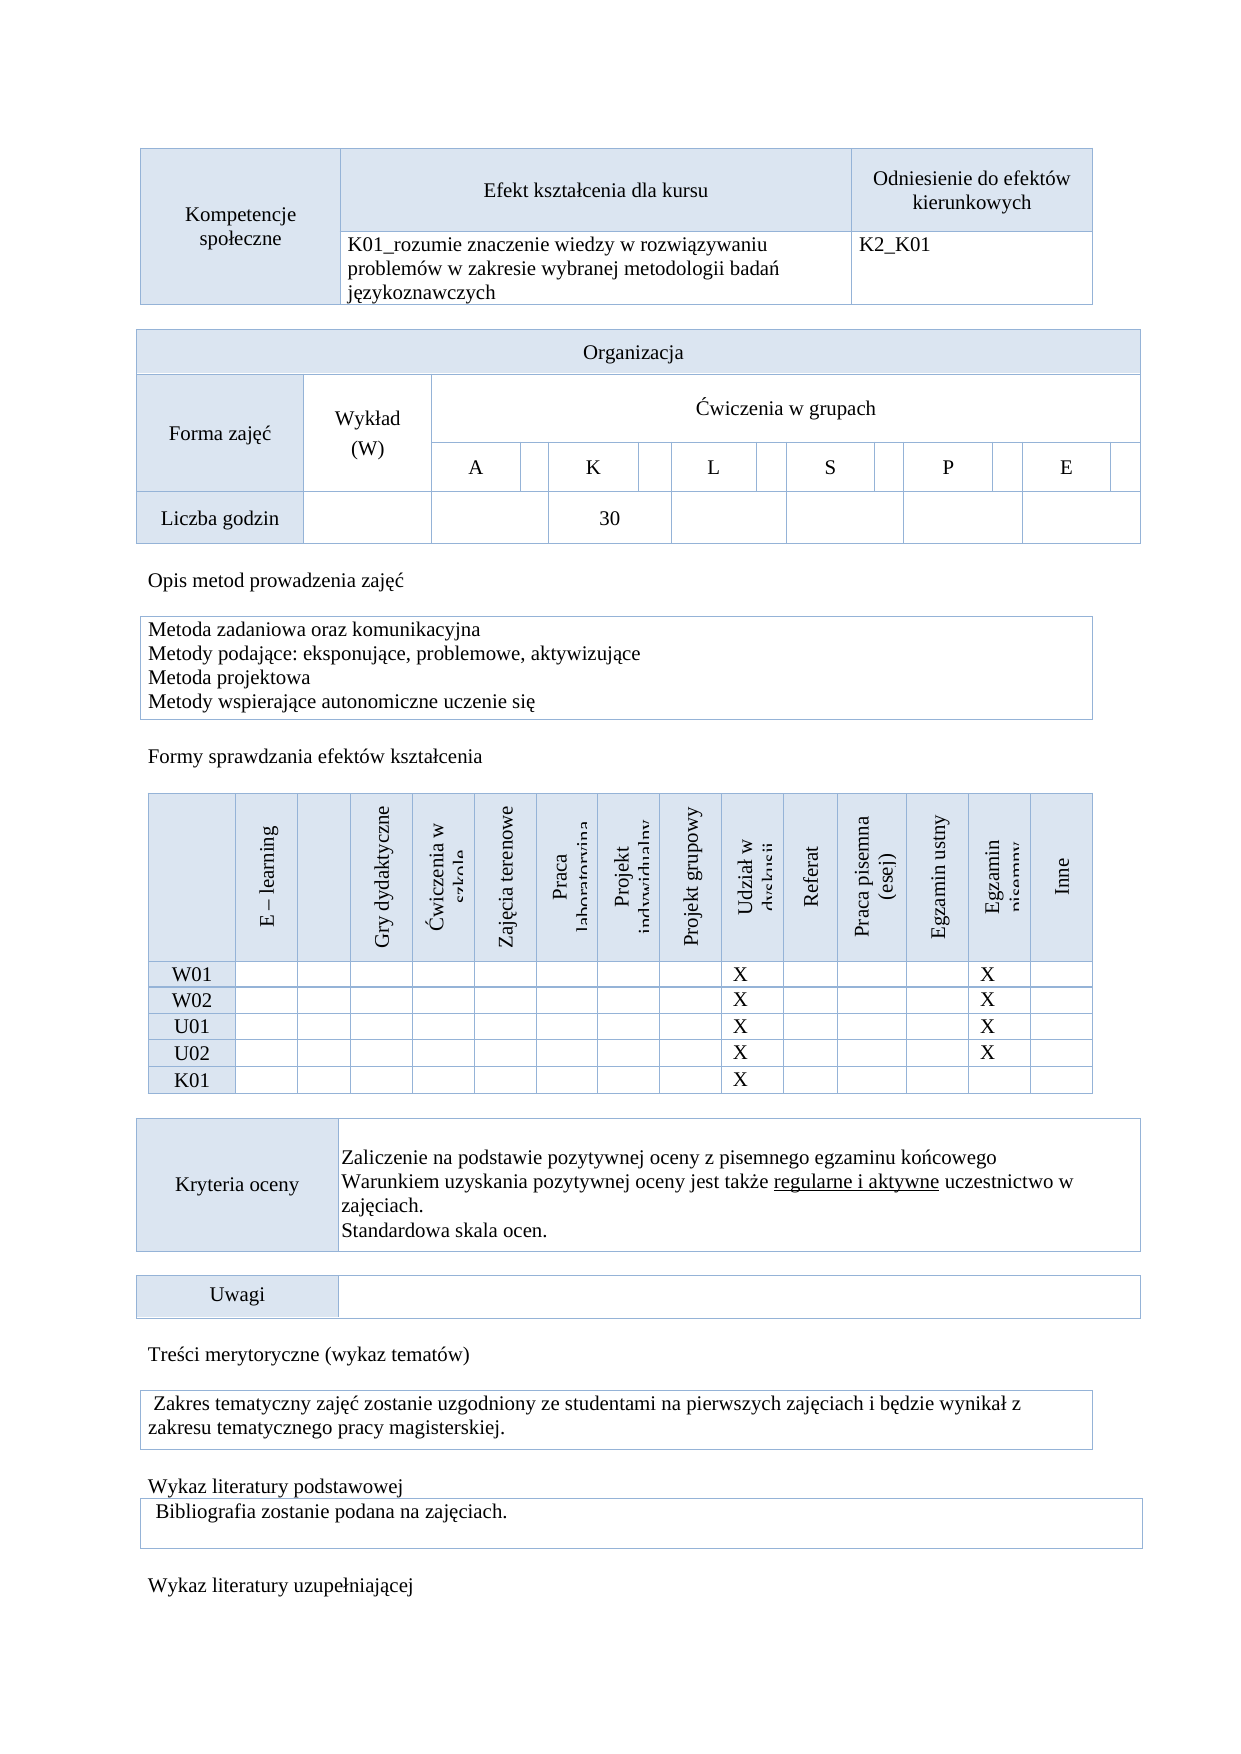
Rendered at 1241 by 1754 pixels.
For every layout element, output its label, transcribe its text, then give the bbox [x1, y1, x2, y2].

table_cell [537, 1040, 597, 1066]
text Wykaz literatury uzupełniającej [148, 1573, 1093, 1597]
table_header Zajęcia terenowe [475, 794, 536, 961]
table_cell Forma zajęć [137, 375, 303, 491]
table_cell [838, 1067, 906, 1093]
text Formy sprawdzania efektów kształcenia [148, 744, 1093, 768]
table_cell [660, 1014, 721, 1039]
table_cell K01 [149, 1067, 235, 1093]
table_cell [475, 988, 536, 1013]
table_cell [660, 988, 721, 1013]
table_header Projekt indywidualny [598, 794, 659, 961]
table_cell K [549, 443, 638, 491]
table_cell X [722, 1014, 783, 1039]
table_cell X [969, 1014, 1030, 1039]
table_cell [907, 988, 968, 1013]
table_cell [413, 1040, 474, 1066]
table_cell [598, 1014, 659, 1039]
table_header [298, 794, 350, 961]
table_header Referat [784, 794, 837, 961]
table_cell [838, 988, 906, 1013]
table_header [339, 1276, 1140, 1317]
table_header Bibliografia zostanie podana na zajęciach. [141, 1499, 1142, 1547]
table_cell [351, 1014, 412, 1039]
table_header Projekt grupowy [660, 794, 721, 961]
table_cell U01 [149, 1014, 235, 1039]
table_header Egzamin ustny [907, 794, 968, 961]
table_cell [660, 1067, 721, 1093]
table_cell [475, 962, 536, 986]
table_cell Liczba godzin [137, 492, 303, 543]
table_cell [1031, 962, 1092, 986]
table_cell [904, 492, 1022, 543]
table_cell [298, 962, 350, 986]
table_cell [236, 962, 297, 986]
table_cell X [969, 962, 1030, 986]
table_cell [598, 1067, 659, 1093]
table_cell [413, 962, 474, 986]
table_cell [413, 988, 474, 1013]
table_cell Ćwiczenia w grupach [432, 375, 1140, 442]
table_cell [475, 1040, 536, 1066]
table_cell X [969, 988, 1030, 1013]
table_cell [993, 443, 1022, 491]
table_header Praca laboratoryjna [537, 794, 597, 961]
table_header Inne [1031, 794, 1092, 961]
table_cell X [722, 988, 783, 1013]
table_cell [639, 443, 671, 491]
table_cell [907, 962, 968, 986]
table_cell [413, 1014, 474, 1039]
table_cell [1111, 443, 1140, 491]
table_cell [298, 1014, 350, 1039]
table_cell [598, 1040, 659, 1066]
table_header Kompetencje społeczne [141, 149, 340, 304]
table_cell A [432, 443, 520, 491]
table_cell [1031, 1014, 1092, 1039]
table_cell [969, 1067, 1030, 1093]
table_cell X [722, 1040, 783, 1066]
table_cell P [904, 443, 992, 491]
table_cell [236, 1040, 297, 1066]
table_cell [784, 988, 837, 1013]
table_cell [598, 988, 659, 1013]
table_cell [537, 1067, 597, 1093]
table_cell [1031, 988, 1092, 1013]
text Opis metod prowadzenia zajęć [148, 568, 1093, 592]
table_cell [784, 1067, 837, 1093]
table_cell [838, 1040, 906, 1066]
table_cell [784, 1040, 837, 1066]
table_cell [907, 1040, 968, 1066]
table_cell [784, 1014, 837, 1039]
table_cell U02 [149, 1040, 235, 1066]
table_cell [838, 1014, 906, 1039]
table_cell [1031, 1067, 1092, 1093]
text Treści merytoryczne (wykaz tematów) [148, 1342, 1093, 1366]
table_cell [537, 1014, 597, 1039]
table_cell [537, 962, 597, 986]
table_header Udział w dyskusji [722, 794, 783, 961]
table_cell X [722, 962, 783, 986]
table_cell [475, 1067, 536, 1093]
table_cell S [787, 443, 874, 491]
table_header Efekt kształcenia dla kursu [341, 149, 851, 231]
table_cell [521, 443, 548, 491]
table_header [149, 794, 235, 961]
table_cell [1031, 1040, 1092, 1066]
table_cell [298, 1040, 350, 1066]
table_cell [537, 988, 597, 1013]
table_cell [351, 962, 412, 986]
table_cell [236, 1014, 297, 1039]
table_cell [298, 1067, 350, 1093]
table_header Organizacja [137, 330, 1140, 373]
table_header Ćwiczenia w szkole [413, 794, 474, 961]
table_cell [672, 492, 786, 543]
table_cell [236, 1067, 297, 1093]
table_header Uwagi [137, 1276, 338, 1317]
table_header Zakres tematyczny zajęć zostanie uzgodniony ze studentami na pierwszych zajęciach i będzie wynikał z zakresu tematycznego pracy magisterskiej. [141, 1391, 1092, 1449]
table_header Gry dydaktyczne [351, 794, 412, 961]
table_cell E [1023, 443, 1110, 491]
table_cell X [722, 1067, 783, 1093]
table_cell [838, 962, 906, 986]
table_cell [907, 1014, 968, 1039]
table_cell [475, 1014, 536, 1039]
table_cell [787, 492, 903, 543]
table_cell 30 [549, 492, 671, 543]
table_cell [660, 1040, 721, 1066]
table_cell [351, 988, 412, 1013]
table_cell [432, 492, 548, 543]
table_cell K01_rozumie znaczenie wiedzy w rozwiązywaniu problemów w zakresie wybranej metodologii badań językoznawczych [341, 232, 851, 304]
table_cell Wykład (W) [304, 375, 431, 491]
table_cell [413, 1067, 474, 1093]
table_header Metoda zadaniowa oraz komunikacyjna Metody podające: eksponujące, problemowe, aktywizujące Metoda projektowa Metody wspierające autonomiczne uczenie się [141, 617, 1092, 719]
table_header E – learning [236, 794, 297, 961]
table_header Odniesienie do efektów kierunkowych [852, 149, 1092, 231]
table_cell L [672, 443, 756, 491]
table_header Praca pisemna (esej) [838, 794, 906, 961]
text Wykaz literatury podstawowej [148, 1474, 1093, 1498]
table_cell [660, 962, 721, 986]
table_cell [351, 1067, 412, 1093]
table_header Egzamin pisemny [969, 794, 1030, 961]
table_cell X [969, 1040, 1030, 1066]
table_cell [351, 1040, 412, 1066]
table_cell [784, 962, 837, 986]
table_cell [236, 988, 297, 1013]
table_cell [598, 962, 659, 986]
table_header Zaliczenie na podstawie pozytywnej oceny z pisemnego egzaminu końcowego Warunkiem uzyskania pozytywnej oceny jest także regularne i aktywne uczestnictwo w zajęciach. Standardowa skala ocen. [339, 1119, 1140, 1251]
table_cell [1023, 492, 1140, 543]
table_header Kryteria oceny [137, 1119, 338, 1251]
table_cell [875, 443, 903, 491]
table_cell [907, 1067, 968, 1093]
table_cell [298, 988, 350, 1013]
table_cell W01 [149, 962, 235, 986]
table_cell W02 [149, 988, 235, 1013]
table_cell [304, 492, 431, 543]
table_cell K2_K01 [852, 232, 1092, 304]
table_cell [757, 443, 786, 491]
